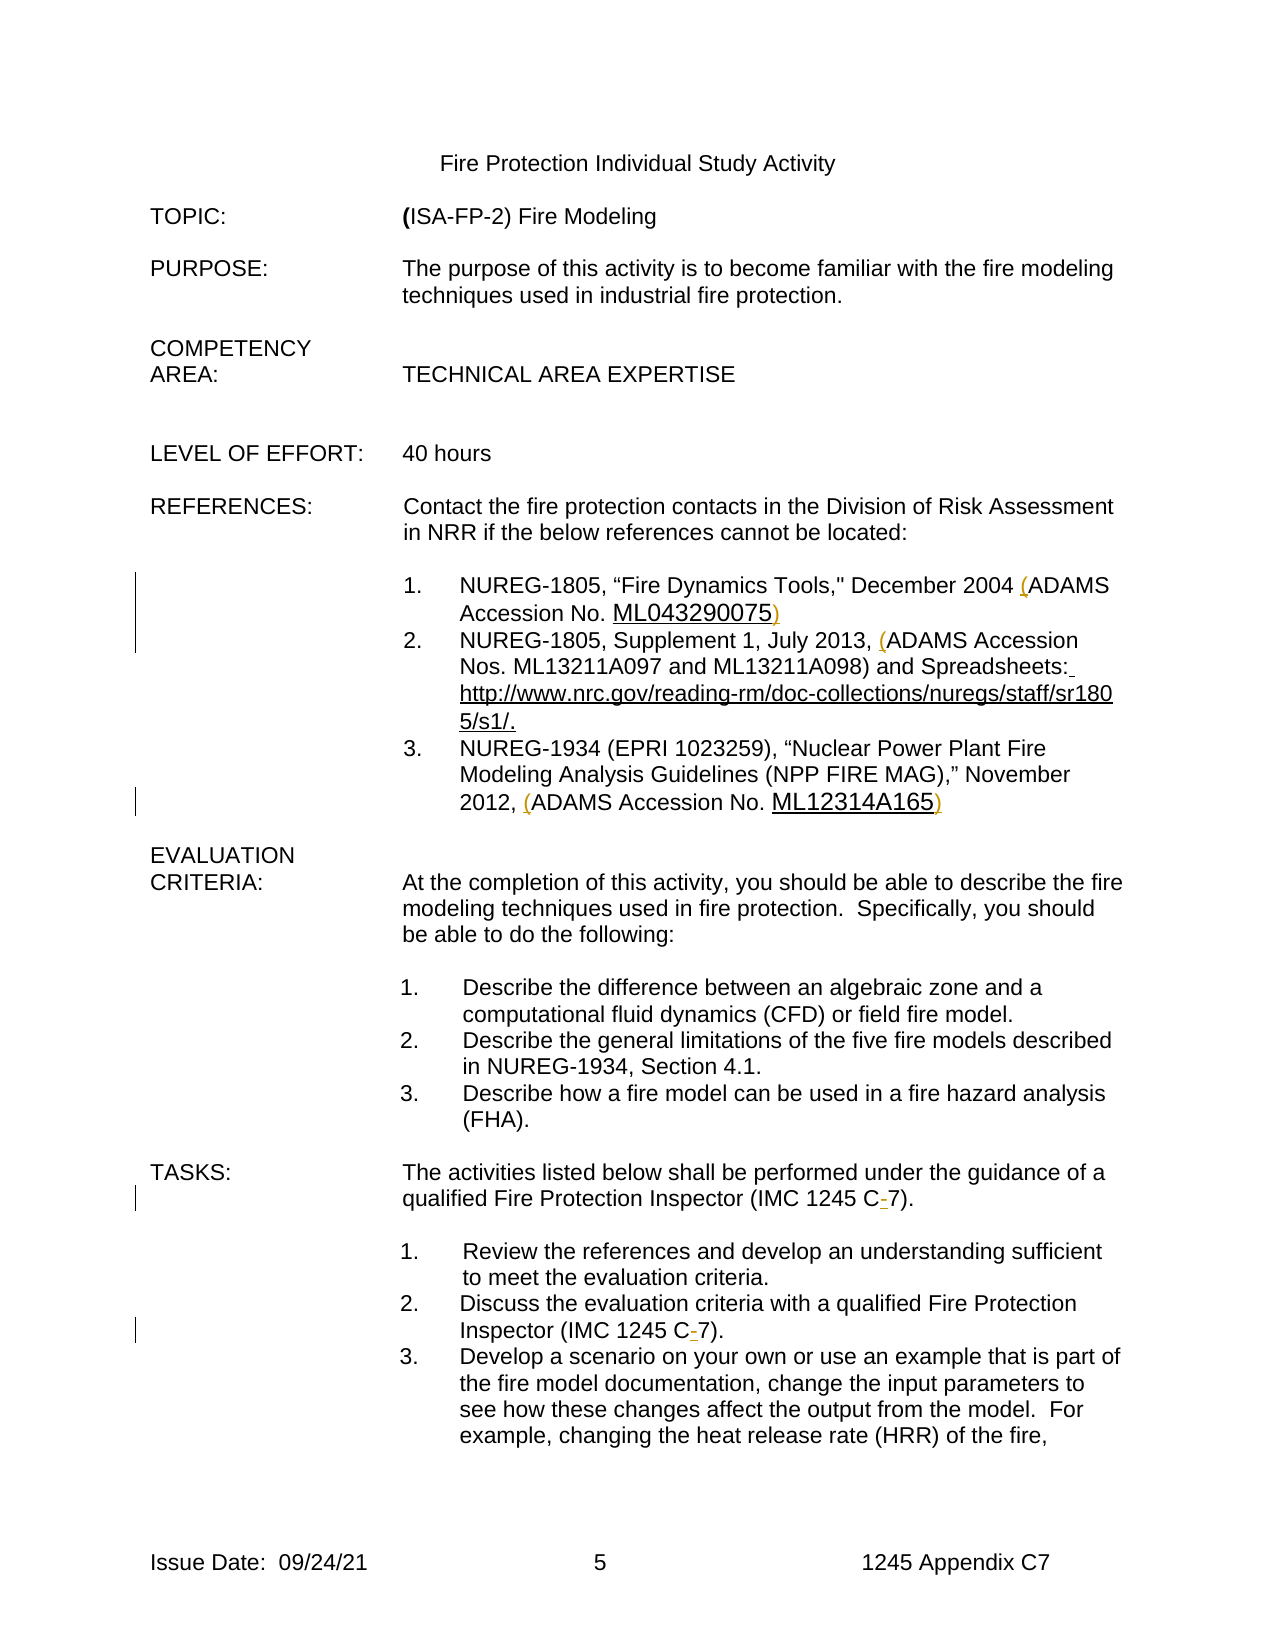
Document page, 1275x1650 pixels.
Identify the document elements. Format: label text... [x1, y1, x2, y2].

text Fire Protection Individual Study Activity [150, 150, 1125, 176]
text AREA: TECHNICAL AREA EXPERTISE [150, 361, 1125, 387]
list NUREG-1805, “Fire Dynamics Tools," December 2004 ADAMS Accession No. ML043290075 [403, 572, 1125, 627]
text LEVEL OF EFFORT: 40 hours [150, 440, 1125, 466]
text TOPIC: (ISA-FP-2) Fire Modeling [150, 203, 1125, 229]
text REFERENCES: Contact the fire protection contacts in the Division of Risk Assessment in NRR if the below references cannot be located: [150, 493, 1125, 545]
list Develop a scenario on your own or use an example that is part of the fire model documentation, change the input parameters to see how these changes affect the output from the model. For example, changing the heat release rate (HRR) of the fire, [399, 1343, 1125, 1448]
list NUREG-1805, Supplement 1, July 2013, ADAMS Accession Nos. ML13211A097 and ML13211A098) and Spreadsheets: http://www.nrc.gov/reading-rm/doc-collections/nuregs/staff/sr1805/s1/. [403, 627, 1125, 734]
text CRITERIA: At the completion of this activity, you should be able to describe the fire modeling techniques used in fire protection. Specifically, you should be able to do the following: [150, 869, 1125, 948]
list Discuss the evaluation criteria with a qualified Fire Protection Inspector (IMC 1245 C7). [400, 1290, 1125, 1343]
list NUREG-1934 (EPRI 1023259), “Nuclear Power Plant Fire Modeling Analysis Guidelines (NPP FIRE MAG),” November 2012, ADAMS Accession No. ML12314A165 [403, 734, 1125, 816]
text COMPETENCY [150, 334, 1125, 361]
text TASKS: The activities listed below shall be performed under the guidance of a qualified Fire Protection Inspector (IMC 1245 C7). [150, 1159, 1125, 1211]
list Describe the general limitations of the five fire models described in NUREG-1934, Section 4.1. [400, 1027, 1125, 1079]
text EVALUATION [150, 842, 1125, 869]
list Describe the difference between an algebraic zone and a computational fluid dynamics (CFD) or field fire model. [400, 974, 1125, 1027]
text PURPOSE: The purpose of this activity is to become familiar with the fire modeling techniques used in industrial fire protection. [150, 255, 1125, 308]
list Describe how a fire model can be used in a fire hazard analysis (FHA). [400, 1079, 1125, 1132]
list Review the references and develop an understanding sufficient to meet the evaluation criteria. [400, 1238, 1125, 1290]
